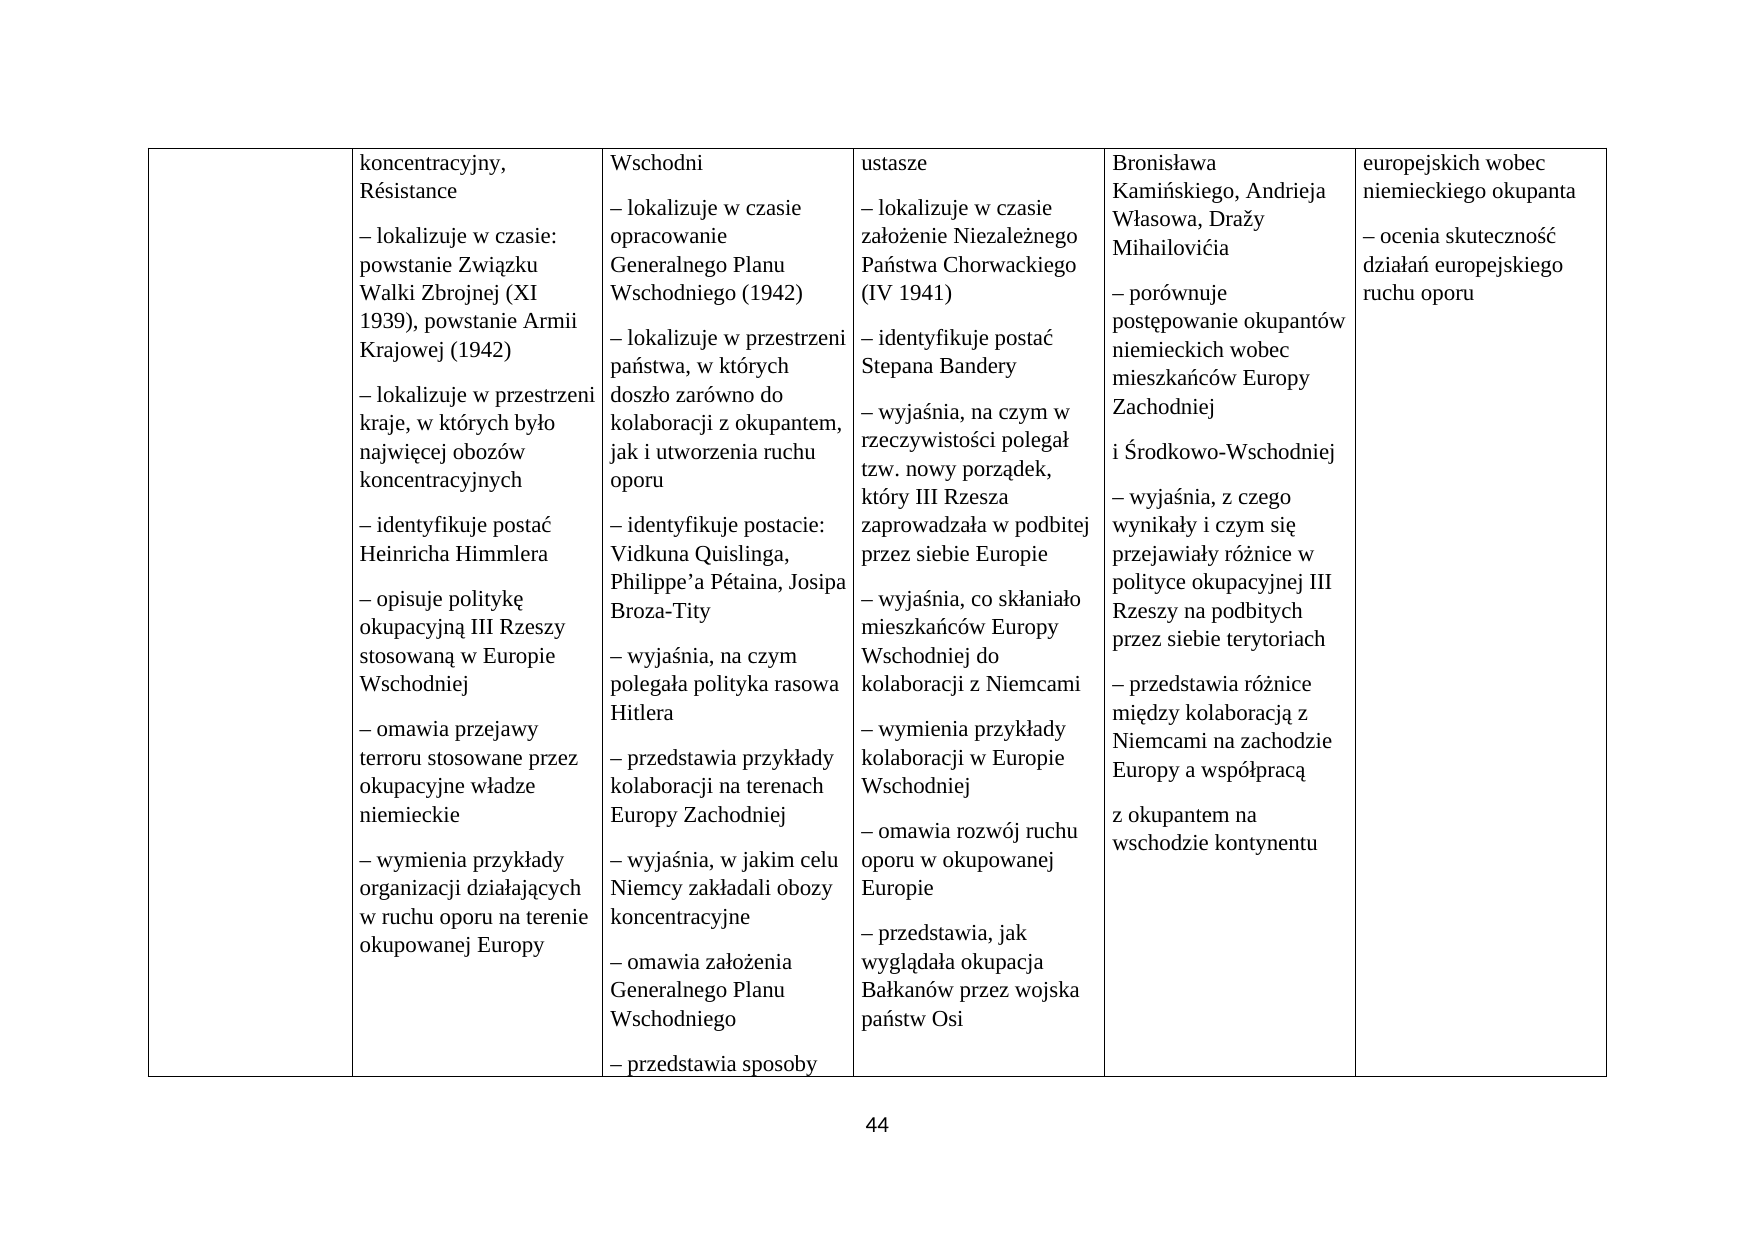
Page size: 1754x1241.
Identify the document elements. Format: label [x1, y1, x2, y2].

table_cell [603, 149, 853, 1076]
table_cell [149, 149, 352, 1076]
table_cell [1356, 149, 1606, 1076]
table_cell [854, 149, 1104, 1076]
table_cell [1105, 149, 1355, 1076]
table_cell [353, 149, 602, 1076]
